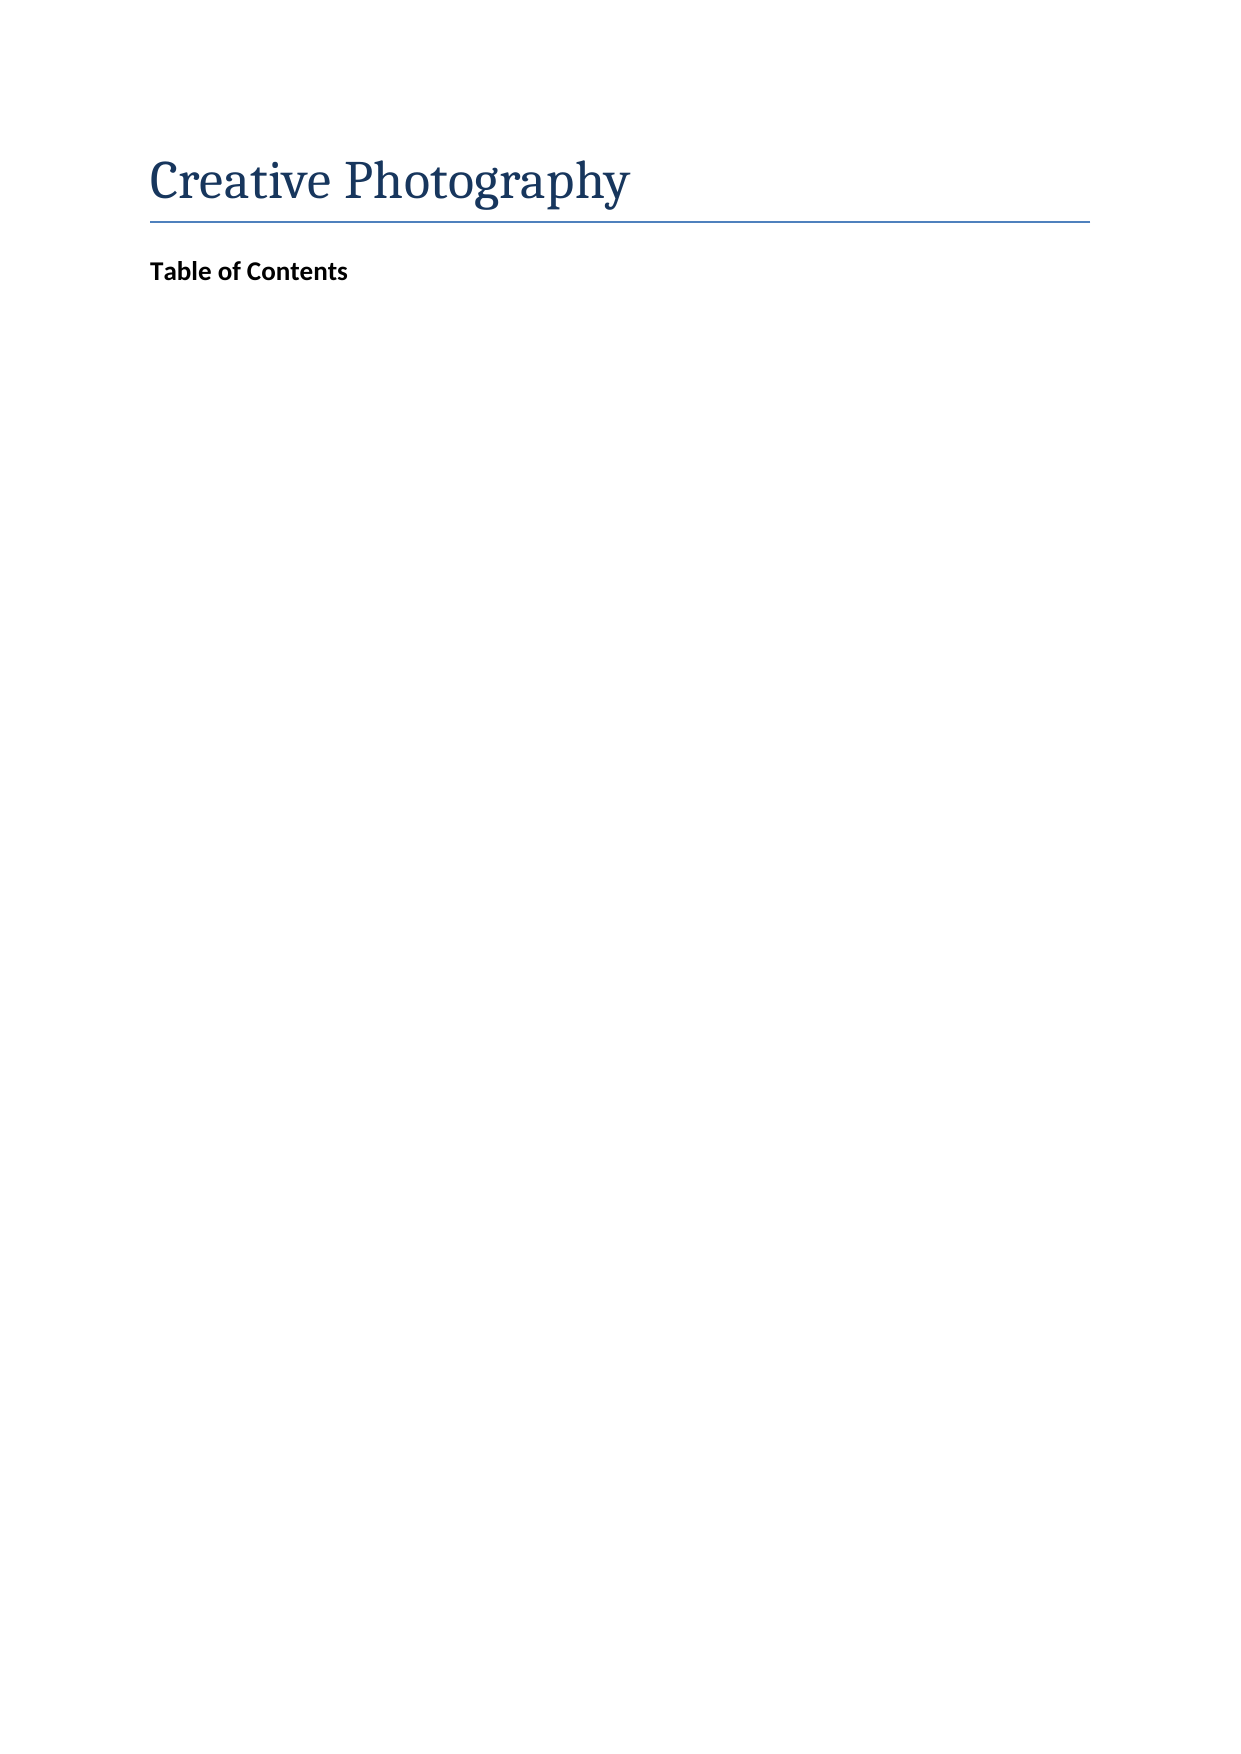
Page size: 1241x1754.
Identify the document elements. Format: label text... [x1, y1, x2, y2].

title Creative Photography [150, 150, 1090, 221]
text Table of Contents [150, 254, 1090, 287]
